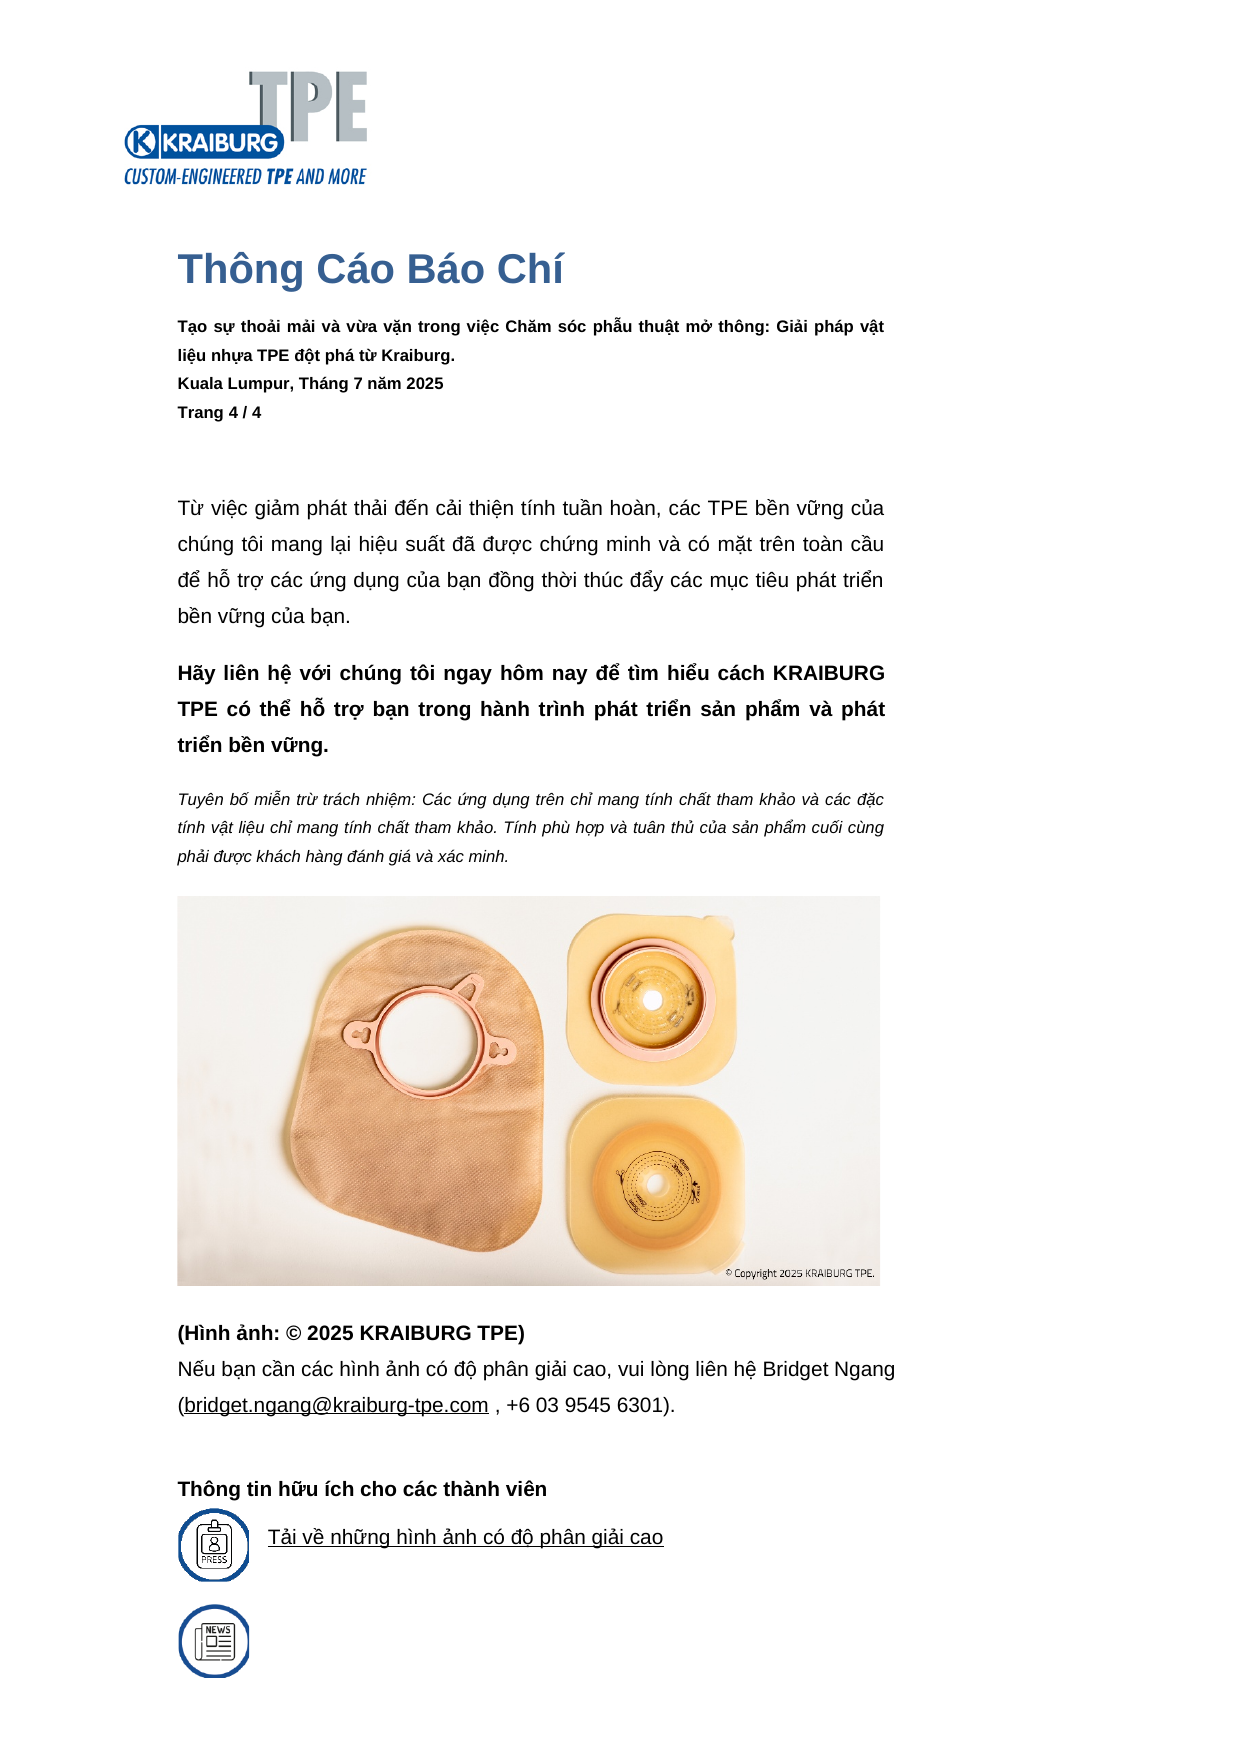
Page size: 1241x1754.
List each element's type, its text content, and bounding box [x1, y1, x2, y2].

text (bridget.ngang@kraiburg-tpe.com , +6 03 9545 6301). [177, 1392, 886, 1416]
text Từ việc giảm phát thải đến cải thiện tính tuần hoàn, các TPE bền vững của chúng tôi mang lại hiệu suất đã được chứng minh và có mặt trên toàn cầu để hỗ trợ các ứng dụng của bạn đồng thời thúc đẩy các mục tiêu phát triển bền vững của bạn. [177, 496, 886, 628]
picture [177, 1604, 249, 1677]
picture [112, 55, 379, 200]
text (Hình ảnh: © 2025 KRAIBURG TPE) [177, 1321, 886, 1344]
picture [177, 896, 881, 1286]
text Tuyên bố miễn trừ trách nhiệm: Các ứng dụng trên chỉ mang tính chất tham khảo và các đặc tính vật liệu chỉ mang tính chất tham khảo. Tính phù hợp và tuân thủ của sản phẩm cuối cùng phải được khách hàng đánh giá và xác minh. [177, 789, 886, 866]
picture [176, 1508, 249, 1580]
text Hãy liên hệ với chúng tôi ngay hôm nay để tìm hiểu cách KRAIBURG TPE có thể hỗ trợ bạn trong hành trình phát triển sản phẩm và phát triển bền vững. [177, 661, 886, 757]
text Nếu bạn cần các hình ảnh có độ phân giải cao, vui lòng liên hệ Bridget Ngang [177, 1356, 927, 1380]
text Thông tin hữu ích cho các thành viên [177, 1477, 886, 1501]
text Tải về những hình ảnh có độ phân giải cao [249, 1525, 886, 1549]
